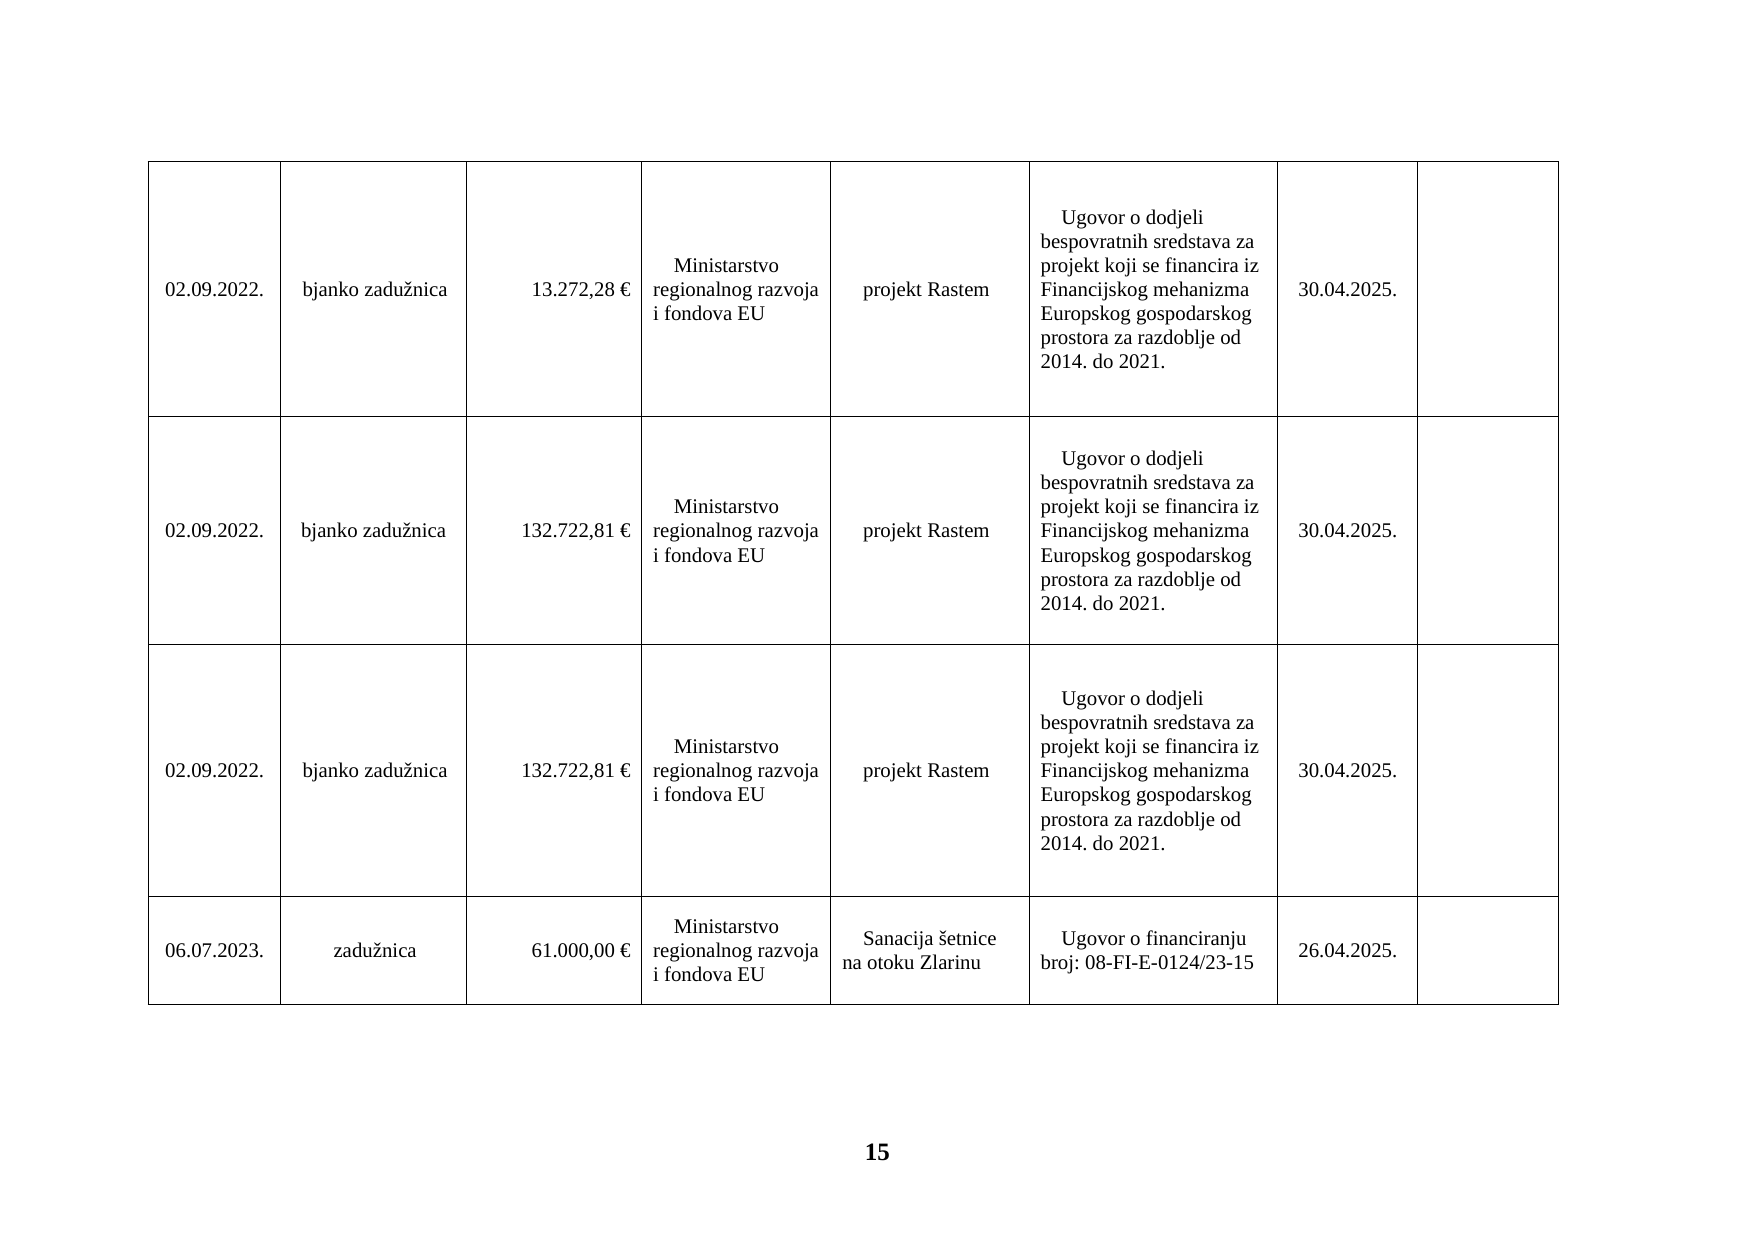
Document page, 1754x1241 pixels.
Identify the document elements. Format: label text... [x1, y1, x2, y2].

table_cell [1418, 162, 1558, 416]
table_cell projekt Rastem [831, 162, 1029, 416]
table_cell 61.000,00 € [467, 897, 641, 1003]
table_cell Ministarstvo regionalnog razvoja i fondova EU [642, 417, 830, 644]
table_cell Ugovor o financiranju broj: 08-FI-E-0124/23-15 [1030, 897, 1277, 1003]
table_cell zadužnica [281, 897, 466, 1003]
table_cell 06.07.2023. [149, 897, 280, 1003]
table_cell projekt Rastem [831, 417, 1029, 644]
table_cell 30.04.2025. [1278, 645, 1417, 896]
table_cell Ministarstvo regionalnog razvoja i fondova EU [642, 645, 830, 896]
table_cell 02.09.2022. [149, 162, 280, 416]
table_cell bjanko zadužnica [281, 162, 466, 416]
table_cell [642, 162, 830, 416]
table_cell [1418, 897, 1558, 1003]
table_cell 30.04.2025. [1278, 417, 1417, 644]
table_cell Sanacija šetnice na otoku Zlarinu [831, 897, 1029, 1003]
table_cell bjanko zadužnica [281, 645, 466, 896]
table_cell 26.04.2025. [1278, 897, 1417, 1003]
table_cell 13.272,28 € [467, 162, 641, 416]
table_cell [1030, 162, 1277, 416]
table_cell [1418, 417, 1558, 644]
table_cell 02.09.2022. [149, 417, 280, 644]
table_cell [1418, 645, 1558, 896]
table_cell bjanko zadužnica [281, 417, 466, 644]
table_cell 132.722,81 € [467, 417, 641, 644]
table_cell 132.722,81 € [467, 645, 641, 896]
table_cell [642, 897, 830, 1003]
table_cell 02.09.2022. [149, 645, 280, 896]
table_cell projekt Rastem [831, 645, 1029, 896]
table_cell 30.04.2025. [1278, 162, 1417, 416]
